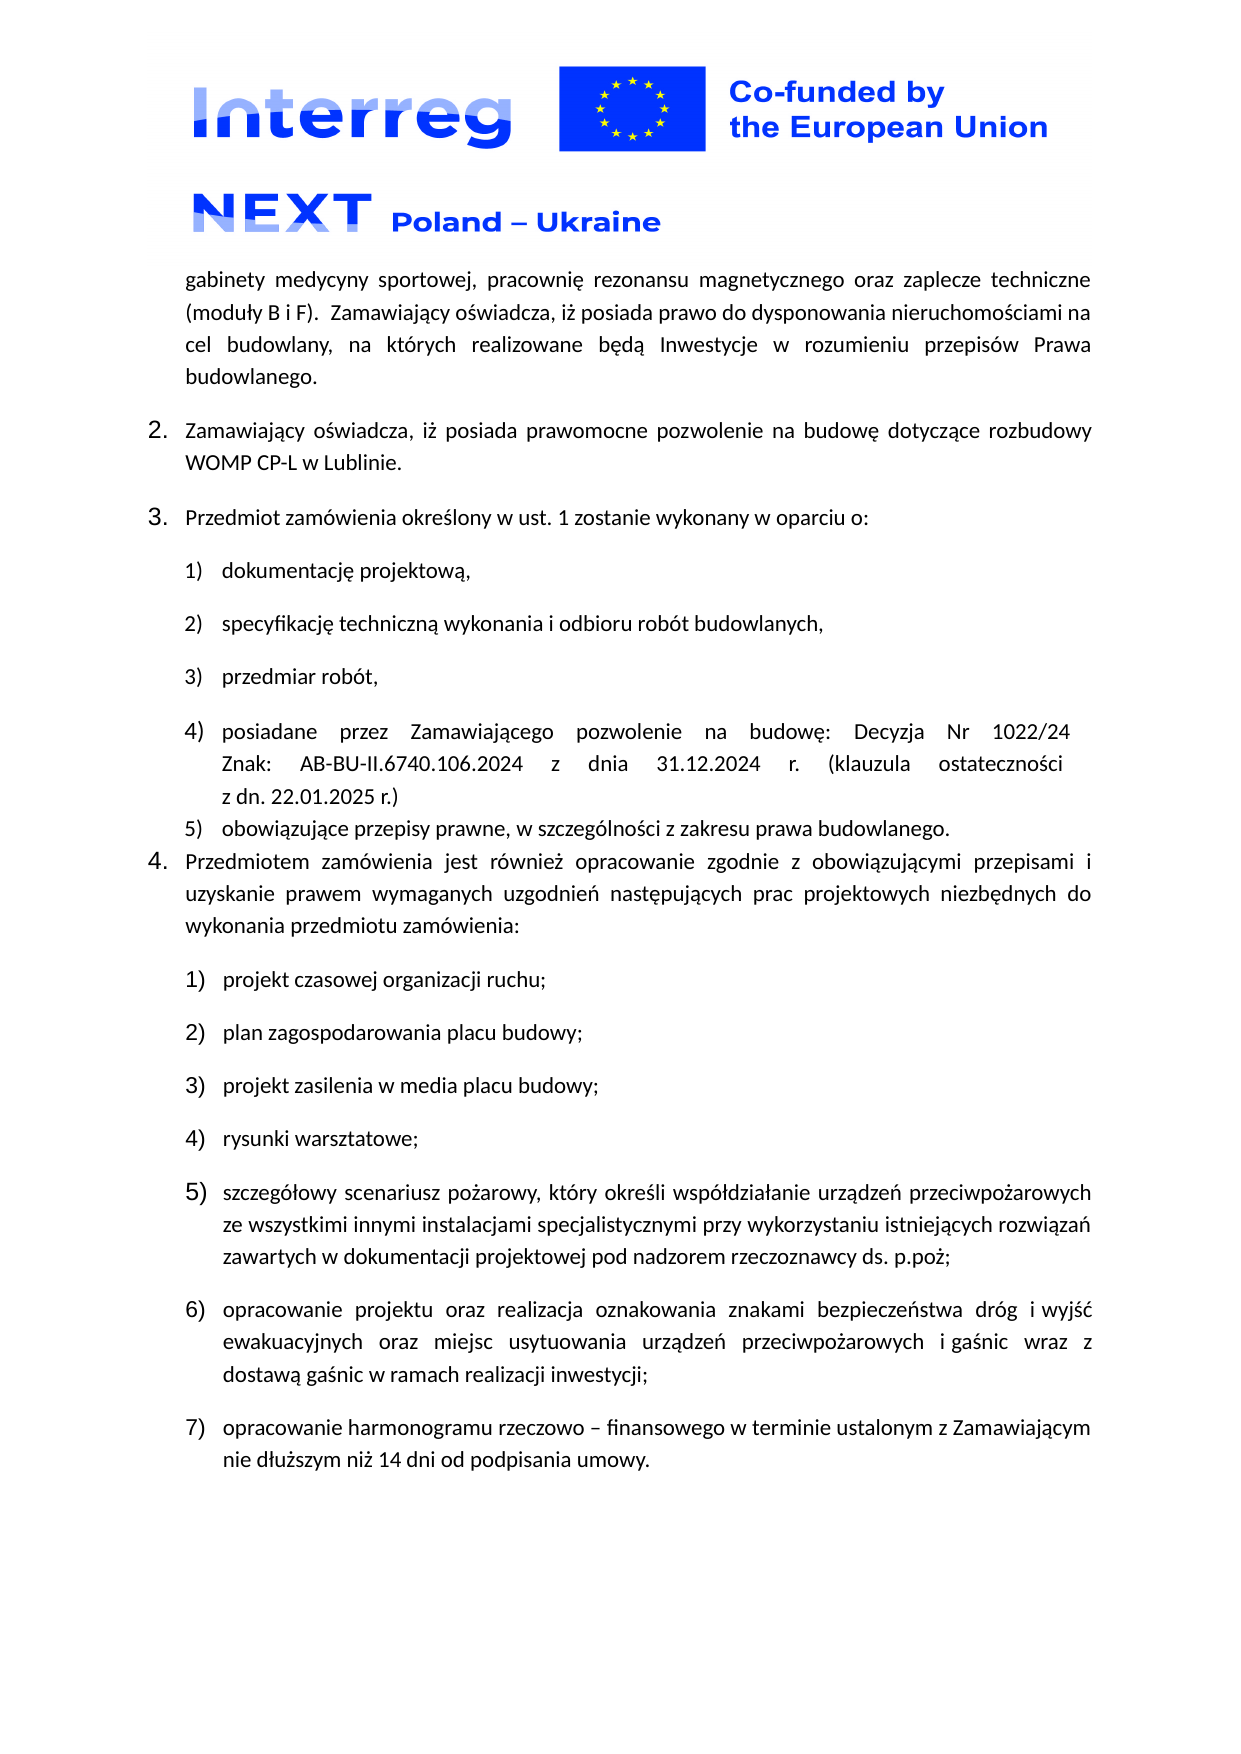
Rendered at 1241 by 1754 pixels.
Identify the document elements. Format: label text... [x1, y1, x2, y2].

list plan zagospodarowania placu budowy; [185, 1018, 1092, 1046]
list Przedmiot zamówienia określony w ust. 1 zostanie wykonany w oparciu o: [148, 501, 1092, 531]
list rysunki warsztatowe; [185, 1124, 1092, 1152]
list specyfikację techniczną wykonania i odbioru robót budowlanych, [184, 609, 1092, 637]
list dokumentację projektową, [184, 556, 1092, 584]
list obowiązujące przepisy prawne, w szczególności z zakresu prawa budowlanego. [184, 814, 1092, 842]
list projekt czasowej organizacji ruchu; [185, 965, 1092, 993]
list Zamawiający oświadcza, iż posiada prawomocne pozwolenie na budowę dotyczące rozbudowy WOMP CP-L w Lublinie. [148, 415, 1092, 476]
list posiadane przez Zamawiającego pozwolenie na budowę: Decyzja Nr 1022/24 Znak: AB-BU-II.6740.106.2024 z dnia 31.12.2024 r. (klauzula ostateczności z dn. 22.01.2025 r.) [184, 715, 1092, 810]
list przedmiar robót, [184, 662, 1092, 690]
list szczegółowy scenariusz pożarowy, który określi współdziałanie urządzeń przeciwpożarowych ze wszystkimi innymi instalacjami specjalistycznymi przy wykorzystaniu istniejących rozwiązań zawartych w dokumentacji projektowej pod nadzorem rzeczoznawcy ds. p.poż; [185, 1177, 1092, 1270]
list opracowanie harmonogramu rzeczowo – finansowego w terminie ustalonym z Zamawiającym nie dłuższym niż 14 dni od podpisania umowy. [185, 1413, 1092, 1473]
picture [147, 29, 1093, 266]
list projekt zasilenia w media placu budowy; [185, 1071, 1092, 1099]
list Przedmiotem zamówienia jest również opracowanie zgodnie z obowiązującymi przepisami i uzyskanie prawem wymaganych uzgodnień następujących prac projektowych niezbędnych do wykonania przedmiotu zamówienia: [148, 846, 1092, 940]
list opracowanie projektu oraz realizacja oznakowania znakami bezpieczeństwa dróg i wyjść ewakuacyjnych oraz miejsc usytuowania urządzeń przeciwpożarowych i gaśnic wraz z dostawą gaśnic w ramach realizacji inwestycji; [185, 1295, 1092, 1388]
